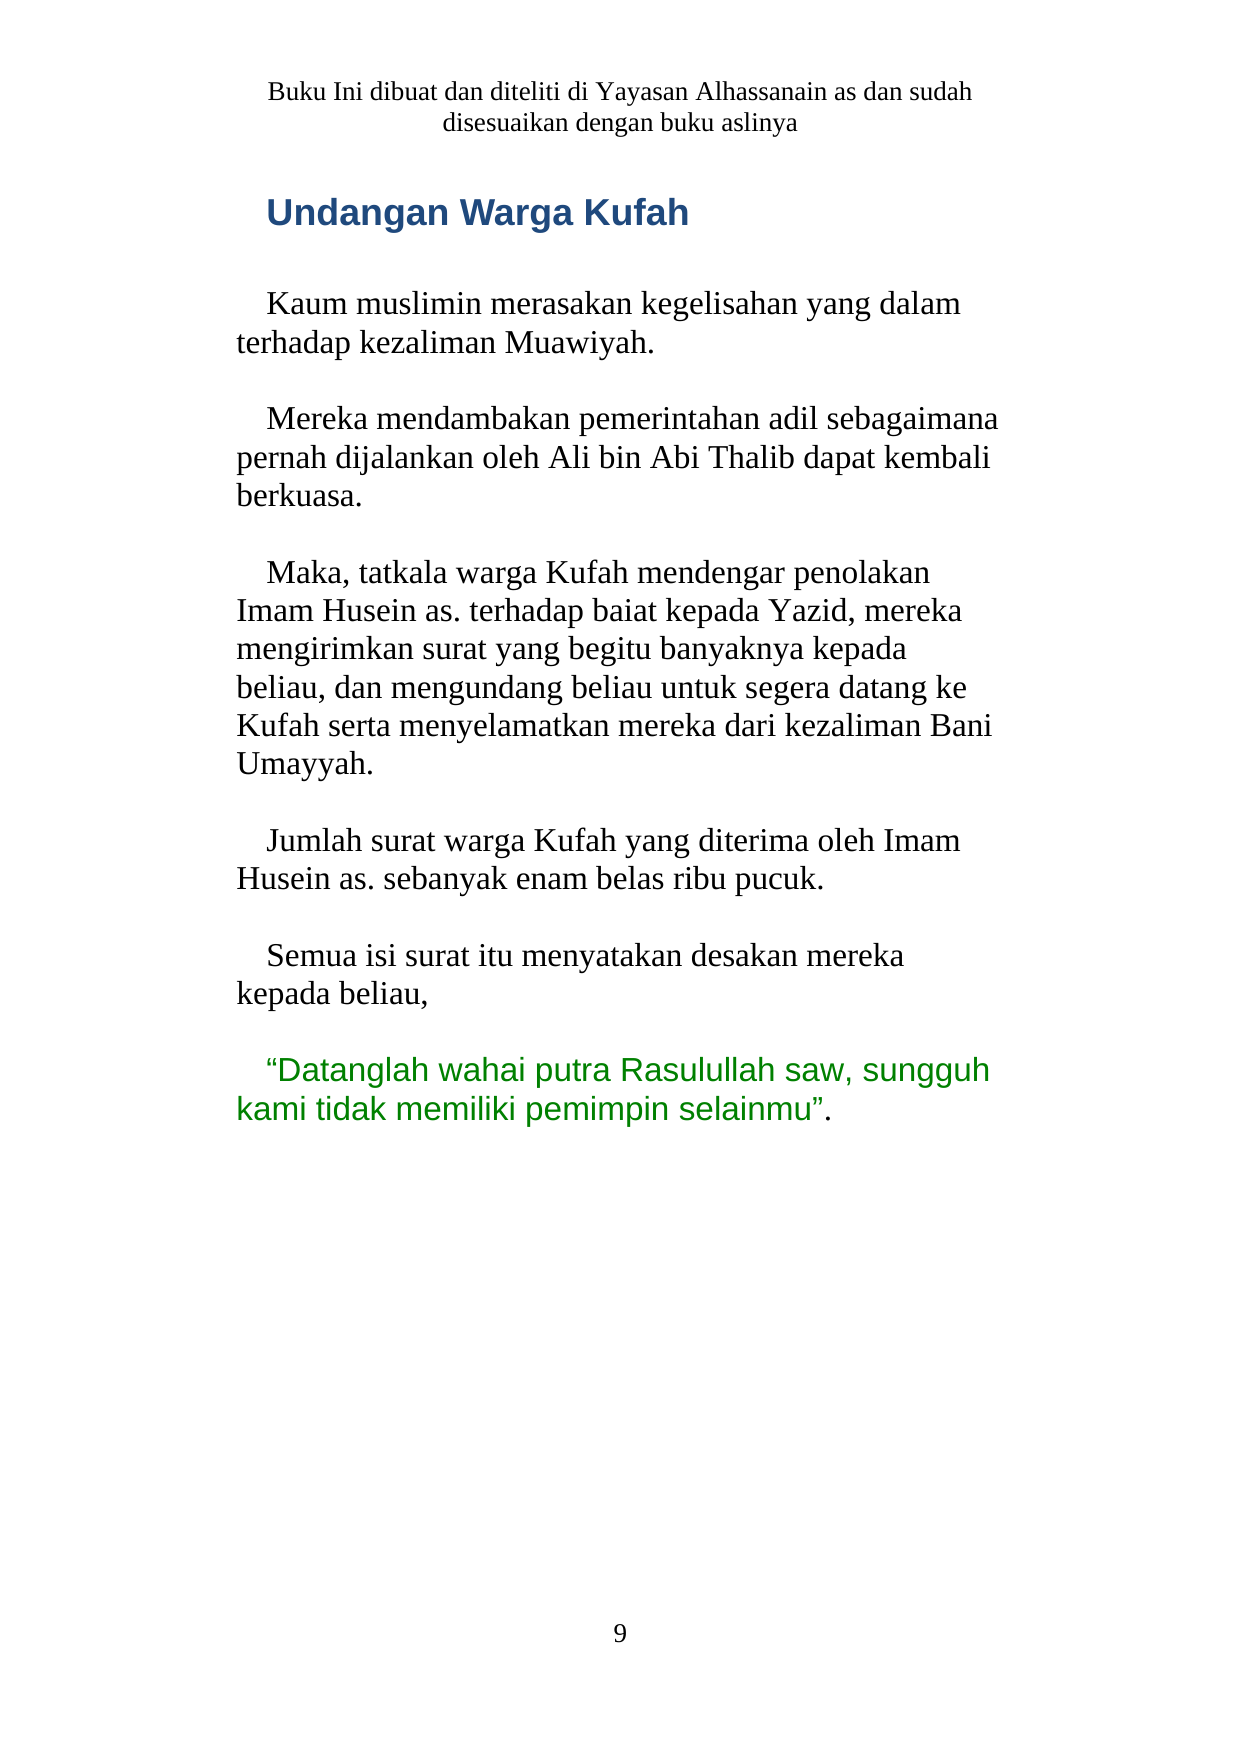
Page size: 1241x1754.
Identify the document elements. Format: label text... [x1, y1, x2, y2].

subtitle Undangan Warga Kufah [236, 190, 1004, 233]
text Mereka mendambakan pemerintahan adil sebagaimana pernah dijalankan oleh Ali bin Abi Thalib dapat kembali berkuasa. [236, 399, 1004, 514]
text Jumlah surat warga Kufah yang diterima oleh Imam Husein as. sebanyak enam belas ribu pucuk. [236, 820, 1004, 897]
text Maka, tatkala warga Kufah mendengar penolakan Imam Husein as. terhadap baiat kepada Yazid, mereka mengirimkan surat yang begitu banyaknya kepada beliau, dan mengundang beliau untuk segera datang ke Kufah serta menyelamatkan mereka dari kezaliman Bani Umayyah. [236, 552, 1004, 782]
text Semua isi surat itu menyatakan desakan mereka kepada beliau, [236, 935, 1004, 1012]
text Kaum muslimin merasakan kegelisahan yang dalam terhadap kezaliman Muawiyah. [236, 284, 1004, 360]
text “Datanglah wahai putra Rasulullah saw, sungguh kami tidak memiliki pemimpin selainmu”. [236, 1050, 1004, 1127]
